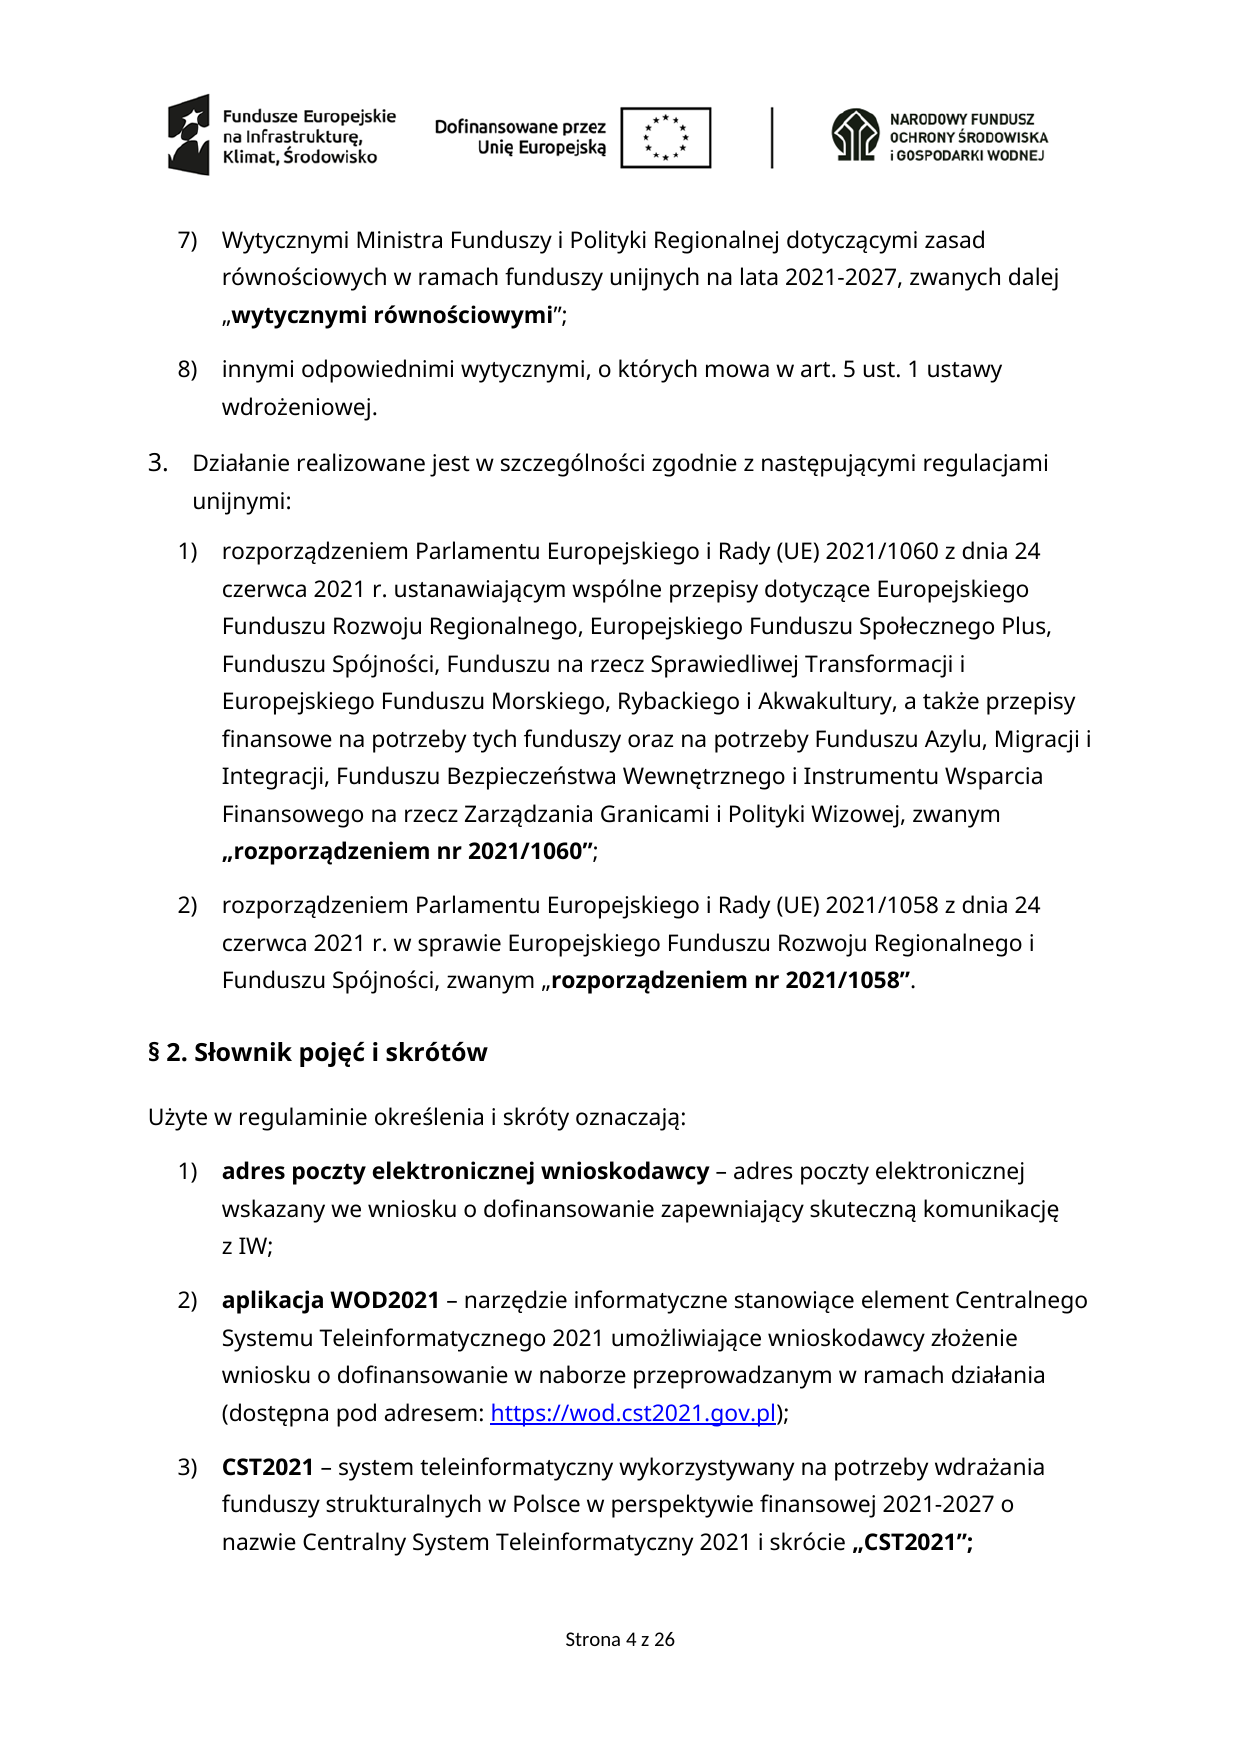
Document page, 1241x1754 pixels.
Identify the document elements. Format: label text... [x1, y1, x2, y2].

list rozporządzeniem Parlamentu Europejskiego i Rady (UE) 2021/1060 z dnia 24 czerwca 2021 r. ustanawiającym wspólne przepisy dotyczące Europejskiego Funduszu Rozwoju Regionalnego, Europejskiego Funduszu Społecznego Plus, Funduszu Spójności, Funduszu na rzecz Sprawiedliwej Transformacji i Europejskiego Funduszu Morskiego, Rybackiego i Akwakultury, a także przepisy finansowe na potrzeby tych funduszy oraz na potrzeby Funduszu Azylu, Migracji i Integracji, Funduszu Bezpieczeństwa Wewnętrznego i Instrumentu Wsparcia Finansowego na rzecz Zarządzania Granicami i Polityki Wizowej, zwanym „rozporządzeniem nr 2021/1060”; [177, 535, 1092, 866]
list adres poczty elektronicznej wnioskodawcy – adres poczty elektronicznej wskazany we wniosku o dofinansowanie zapewniający skuteczną komunikację z IW; [177, 1155, 1092, 1261]
list innymi odpowiednimi wytycznymi, o których mowa w art. 5 ust. 1 ustawy wdrożeniowej. [177, 353, 1092, 422]
list CST2021 – system teleinformatyczny wykorzystywany na potrzeby wdrażania funduszy strukturalnych w Polsce w perspektywie finansowej 2021-2027 o nazwie Centralny System Teleinformatyczny 2021 i skrócie „CST2021”; [177, 1451, 1092, 1557]
text Użyte w regulaminie określenia i skróty oznaczają: [148, 1101, 1092, 1132]
list rozporządzeniem Parlamentu Europejskiego i Rady (UE) 2021/1058 z dnia 24 czerwca 2021 r. w sprawie Europejskiego Funduszu Rozwoju Regionalnego i Funduszu Spójności, zwanym „rozporządzeniem nr 2021/1058”. [177, 889, 1092, 995]
subtitle § 2. Słownik pojęć i skrótów [148, 1035, 1092, 1069]
picture [148, 73, 1092, 196]
text Działanie realizowane jest w szczególności zgodnie z następującymi regulacjami unijnymi: [148, 445, 1092, 516]
list aplikacja WOD2021 – narzędzie informatyczne stanowiące element Centralnego Systemu Teleinformatycznego 2021 umożliwiające wnioskodawcy złożenie wniosku o dofinansowanie w naborze przeprowadzanym w ramach działania (dostępna pod adresem: https://wod.cst2021.gov.pl); [177, 1284, 1092, 1428]
list Wytycznymi Ministra Funduszy i Polityki Regionalnej dotyczącymi zasad równościowych w ramach funduszy unijnych na lata 2021-2027, zwanych dalej „wytycznymi równościowymi”; [177, 224, 1092, 330]
